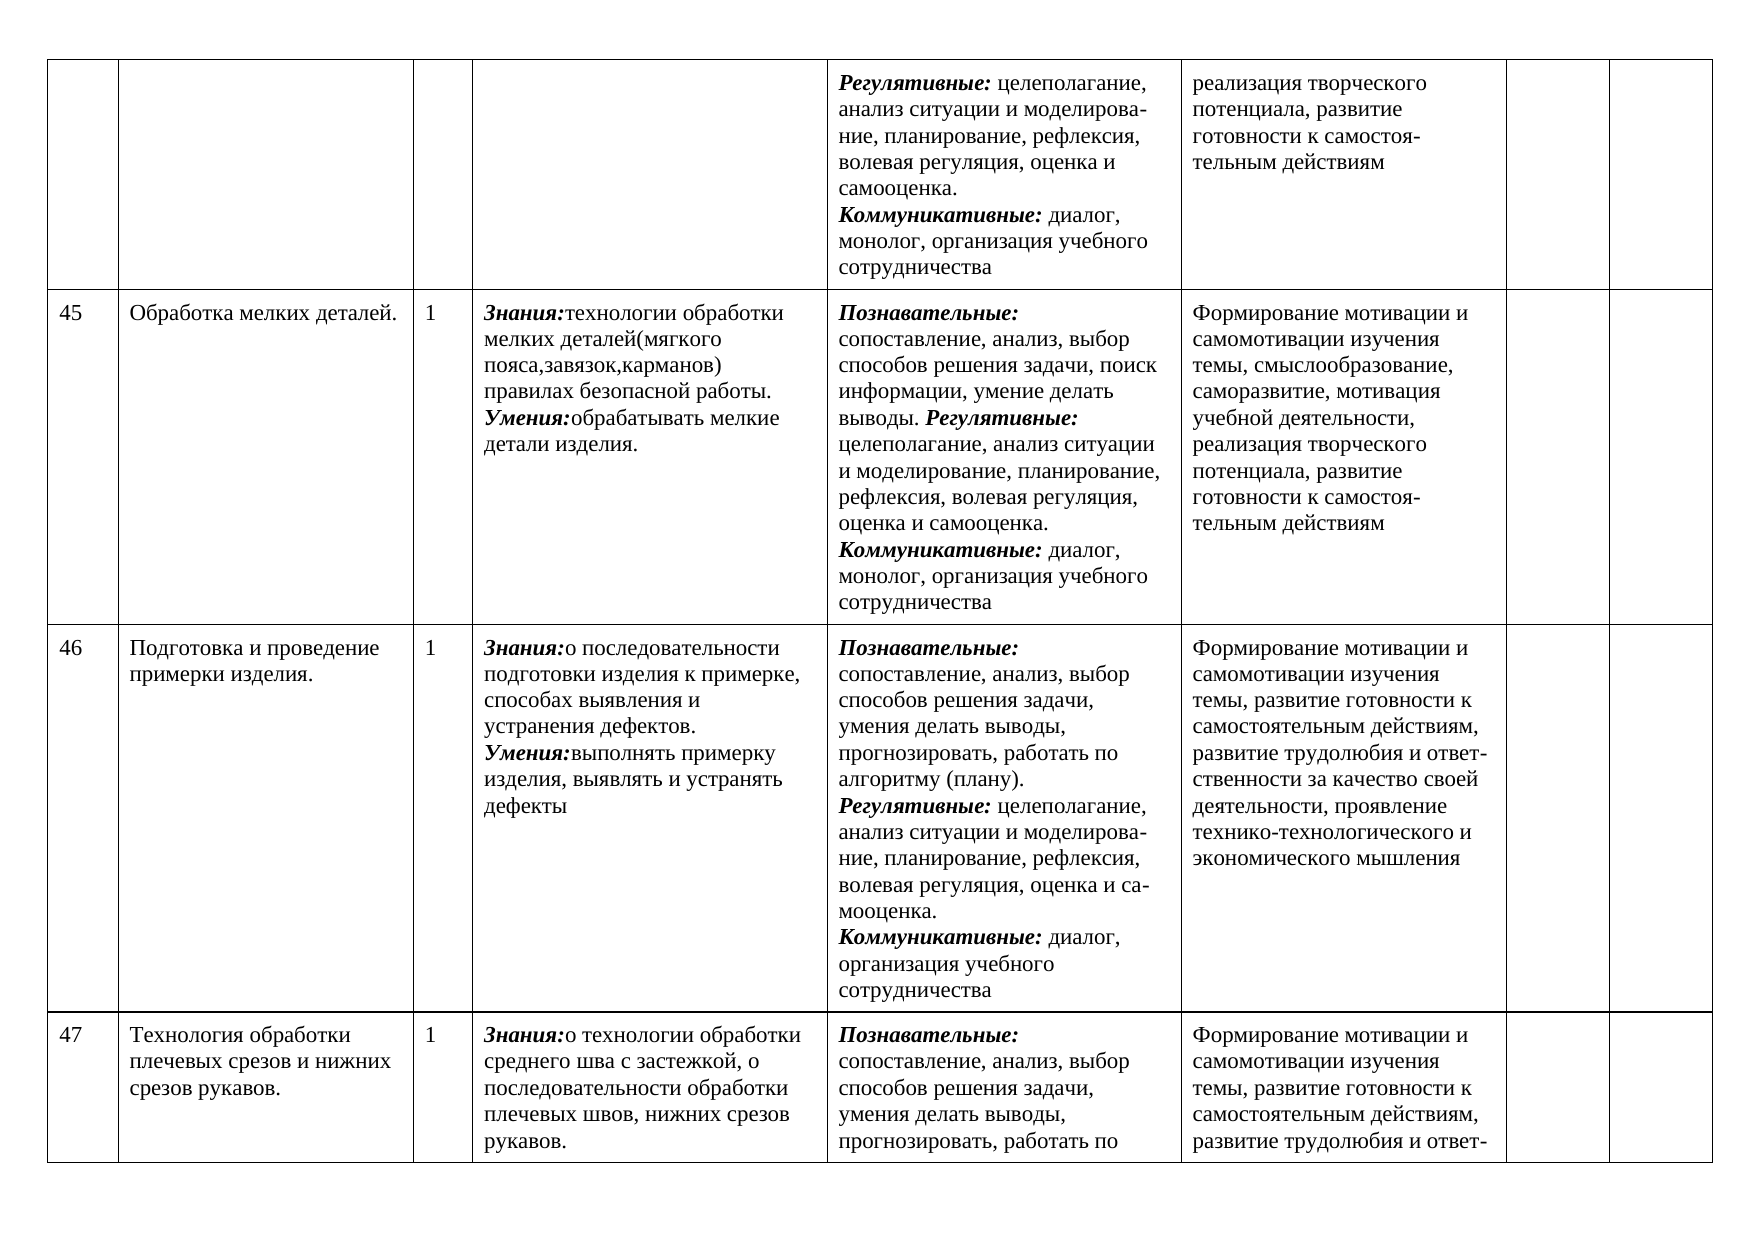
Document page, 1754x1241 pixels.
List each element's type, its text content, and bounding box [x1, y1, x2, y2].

table_cell 45 [48, 290, 118, 624]
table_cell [119, 60, 413, 289]
table_cell Знания:о последовательности подготовки изделия к примерке, способах выявления и устранения дефектов. Умения:выполнять примерку изделия, выявлять и устранять дефекты [473, 625, 827, 1011]
table_cell [1507, 1013, 1609, 1162]
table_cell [1182, 1013, 1506, 1162]
table_cell 1 [414, 60, 472, 289]
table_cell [1182, 60, 1506, 289]
table_cell 47 [48, 1013, 118, 1162]
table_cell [473, 60, 827, 289]
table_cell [828, 60, 1181, 289]
table_cell 1 [414, 625, 472, 1011]
table_cell [1507, 60, 1609, 289]
table_cell [1610, 1013, 1712, 1162]
table_cell 1 [414, 1013, 472, 1162]
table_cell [119, 1013, 413, 1162]
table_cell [828, 1013, 1181, 1162]
table_cell [1507, 290, 1609, 624]
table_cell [473, 1013, 827, 1162]
table_cell 44 [48, 60, 118, 289]
table_cell [1610, 625, 1712, 1011]
table_cell [1610, 60, 1712, 289]
table_cell [1507, 625, 1609, 1011]
table_cell 46 [48, 625, 118, 1011]
table_cell 1 [414, 290, 472, 624]
table_cell Подготовка и проведение примерки изделия. [119, 625, 413, 1011]
table_cell [1610, 290, 1712, 624]
table_cell Знания:технологии обработки мелких деталей(мягкого пояса,завязок,карманов) правилах безопасной работы. Умения:обрабатывать мелкие детали изделия. [473, 290, 827, 624]
table_cell Обработка мелких деталей. [119, 290, 413, 624]
